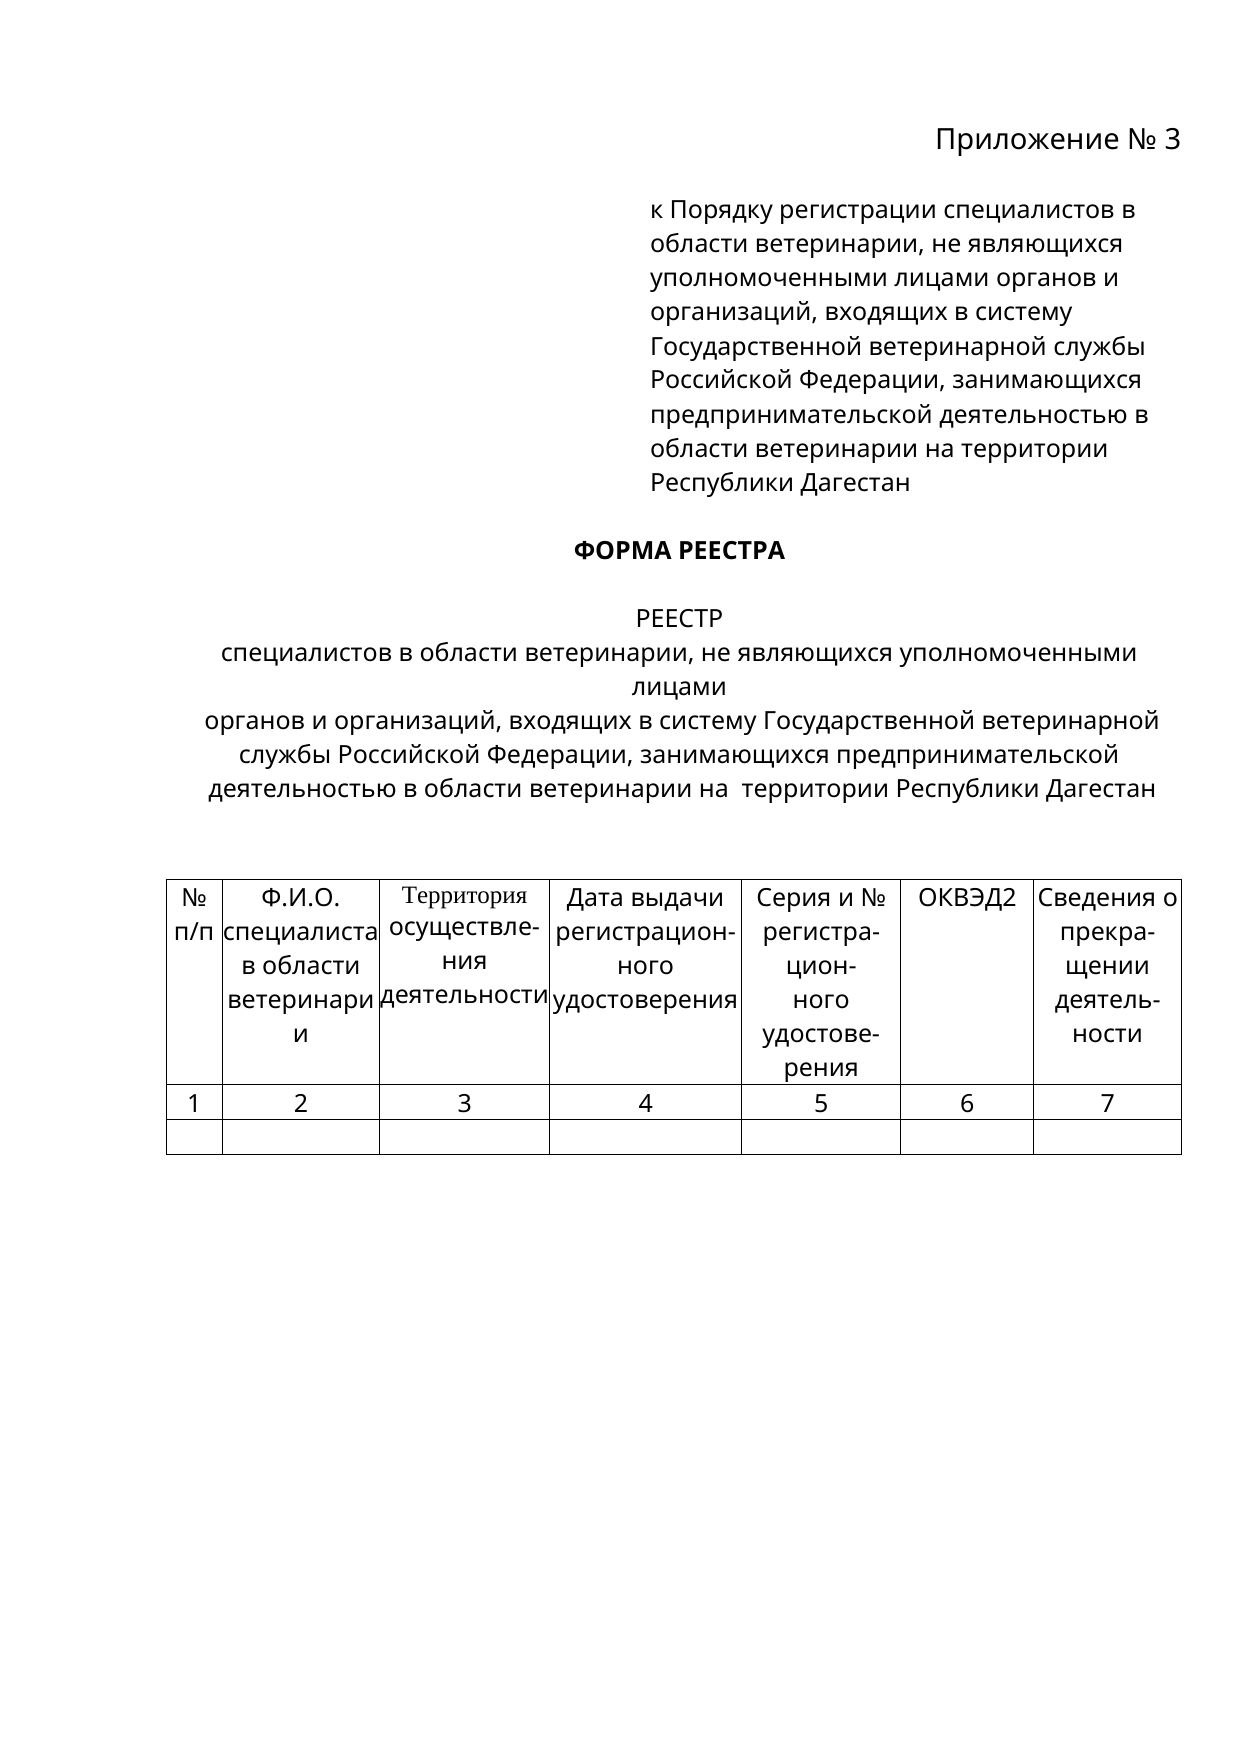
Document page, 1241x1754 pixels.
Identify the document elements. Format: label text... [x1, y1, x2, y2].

table_cell [167, 1120, 222, 1154]
text органов и организаций, входящих в систему Государственной ветеринарной [177, 703, 1181, 737]
table_cell [742, 1120, 900, 1154]
table_cell 4 [550, 1085, 741, 1119]
table_cell [901, 1120, 1033, 1154]
text службы Российской Федерации, занимающихся предпринимательской [177, 737, 1181, 771]
text деятельностью в области ветеринарии на территории Республики Дагестан [177, 771, 1181, 805]
table_cell 7 [1034, 1085, 1181, 1119]
table_cell 6 [901, 1085, 1033, 1119]
table_header Серия и № регистра-цион- ного удостове- рения [742, 880, 900, 1084]
table_cell [1034, 1120, 1181, 1154]
table_header Ф.И.О. специалиста в области ветеринарии [223, 880, 379, 1084]
table_header Территория осуществле-ния деятельности [380, 880, 549, 1084]
text специалистов в области ветеринарии, не являющихся уполномоченными лицами [177, 635, 1181, 703]
text РЕЕСТР [177, 601, 1181, 635]
text ФОРМА РЕЕСТРА [177, 532, 1181, 567]
text к Порядку регистрации специалистов в области ветеринарии, не являющихся уполномоченными лицами органов и организаций, входящих в систему Государственной ветеринарной службы Российской Федерации, занимающихся предпринимательской деятельностью в области ветеринарии на территории Республики Дагестан [650, 192, 1181, 498]
table_header № п/п [167, 880, 222, 1084]
table_cell 3 [380, 1085, 549, 1119]
table_cell [223, 1120, 379, 1154]
table_cell 2 [223, 1085, 379, 1119]
table_header ОКВЭД2 [901, 880, 1033, 1084]
table_cell 5 [742, 1085, 900, 1119]
table_header Дата выдачи регистрацион-ного удостоверения [550, 880, 741, 1084]
table_header Сведения о прекра-щении деятель-ности [1034, 880, 1181, 1084]
table_cell [380, 1120, 549, 1154]
table_cell 1 [167, 1085, 222, 1119]
text Приложение № 3 [650, 118, 1181, 158]
table_cell [550, 1120, 741, 1154]
